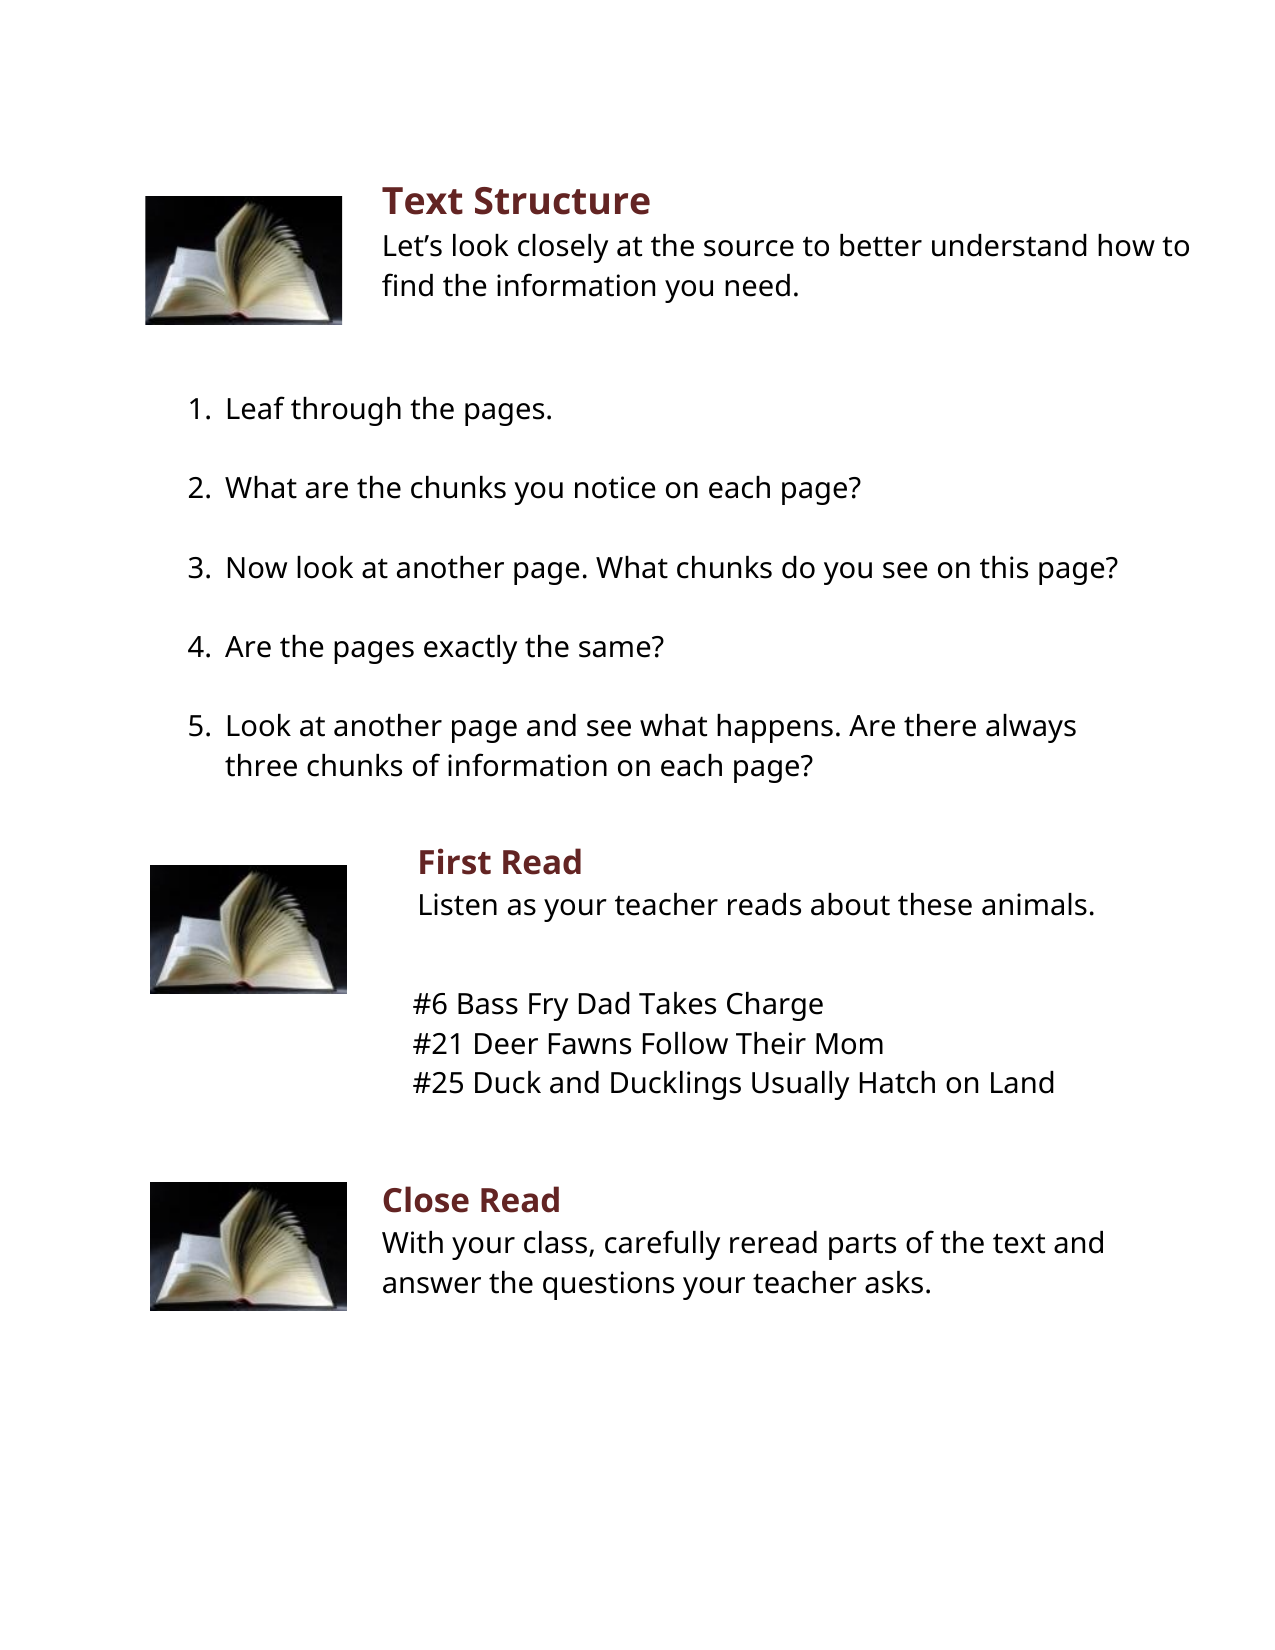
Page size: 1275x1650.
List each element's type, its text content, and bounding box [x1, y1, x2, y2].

text #21 Deer Fawns Follow Their Mom [412, 1023, 1125, 1063]
picture [150, 1182, 347, 1311]
text #25 Duck and Ducklings Usually Hatch on Land [412, 1063, 1125, 1102]
picture [145, 196, 343, 325]
list Look at another page and see what happens. Are there always three chunks of information on each page? [187, 706, 1125, 785]
list Now look at another page. What chunks do you see on this page? [187, 547, 1125, 587]
list What are the chunks you notice on each page? [187, 467, 1125, 507]
picture [150, 865, 347, 994]
list Are the pages exactly the same? [187, 626, 1125, 666]
list Leaf through the pages. [187, 388, 1125, 428]
text #6 Bass Fry Dad Takes Charge [412, 983, 1125, 1023]
